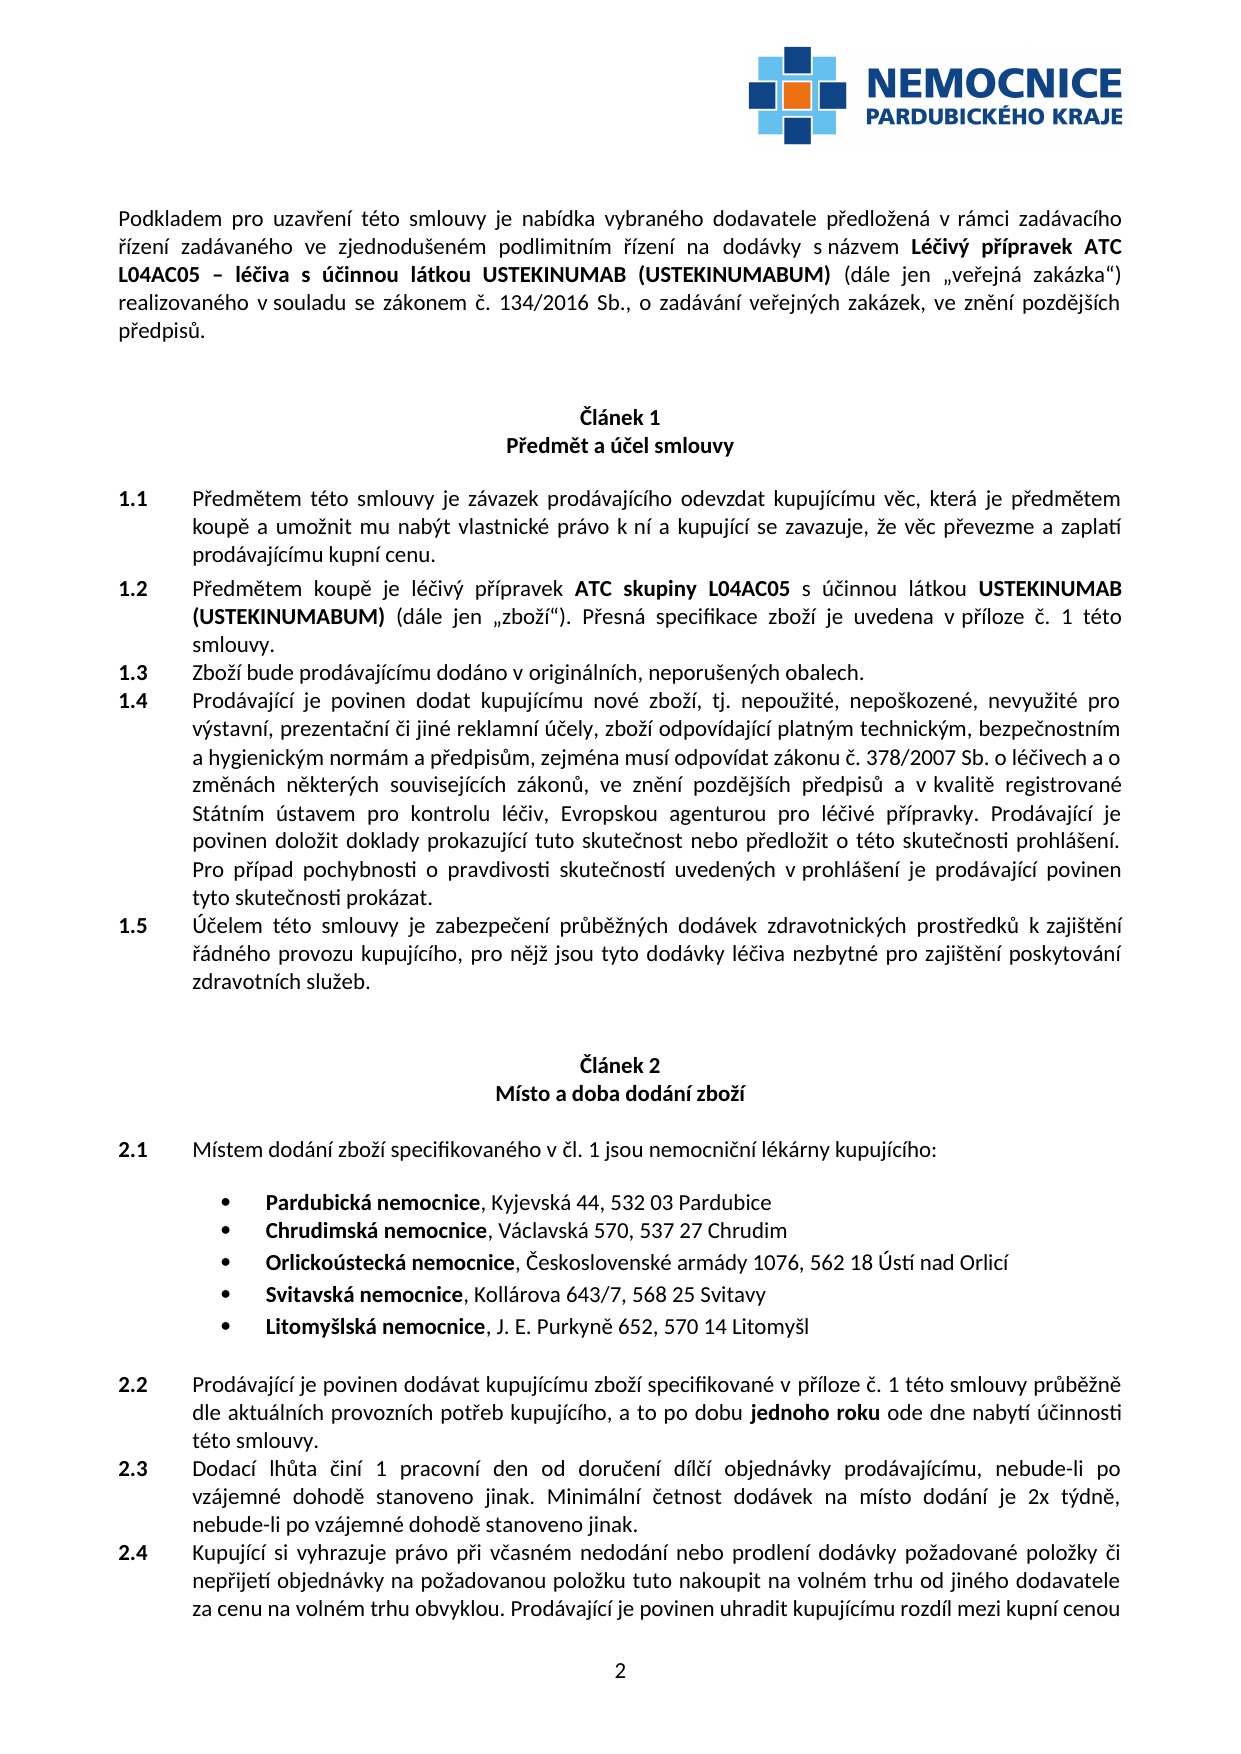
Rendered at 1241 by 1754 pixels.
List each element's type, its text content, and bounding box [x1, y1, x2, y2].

subtitle 1.1 Předmětem této smlouvy je závazek prodávajícího odevzdat kupujícímu věc, která je předmětem koupě a umožnit mu nabýt vlastnické právo k ní a kupující se zavazuje, že věc převezme a zaplatí prodávajícímu kupní cenu. [118, 484, 1122, 568]
text Podkladem pro uzavření této smlouvy je nabídka vybraného dodavatele předložená v rámci zadávacího řízení zadávaného ve zjednodušeném podlimitním řízení na dodávky s názvem Léčivý přípravek ATC L04AC05 – léčiva s účinnou látkou USTEKINUMAB (USTEKINUMABUM) (dále jen „veřejná zakázka“) realizovaného v souladu se zákonem č. 134/2016 Sb., o zadávání veřejných zakázek, ve znění pozdějších předpisů. [118, 204, 1122, 344]
picture [747, 45, 1123, 146]
list Svitavská nemocnice, Kollárova 643/7, 568 25 Svitavy [193, 1280, 1122, 1308]
text 2.1 Místem dodání zboží specifikovaného v čl. 1 jsou nemocniční lékárny kupujícího: [118, 1135, 1122, 1163]
text 1.5 Účelem této smlouvy je zabezpečení průběžných dodávek zdravotnických prostředků k zajištění řádného provozu kupujícího, pro nějž jsou tyto dodávky léčiva nezbytné pro zajištění poskytování zdravotních služeb. [118, 911, 1122, 995]
list Pardubická nemocnice, Kyjevská 44, 532 03 Pardubice [193, 1188, 1122, 1216]
text Místo a doba dodání zboží [118, 1079, 1122, 1107]
list Litomyšlská nemocnice, J. E. Purkyně 652, 570 14 Litomyšl [193, 1312, 1122, 1341]
text Článek 1 [118, 403, 1122, 431]
text 1.3 Zboží bude prodávajícímu dodáno v originálních, neporušených obalech. [118, 658, 1122, 687]
text 1.4 Prodávající je povinen dodat kupujícímu nové zboží, tj. nepoužité, nepoškozené, nevyužité pro výstavní, prezentační či jiné reklamní účely, zboží odpovídající platným technickým, bezpečnostním a hygienickým normám a předpisům, zejména musí odpovídat zákonu č. 378/2007 Sb. o léčivech a o změnách některých souvisejících zákonů, ve znění pozdějších předpisů a v kvalitě registrované Státním ústavem pro kontrolu léčiv, Evropskou agenturou pro léčivé přípravky. Prodávající je povinen doložit doklady prokazující tuto skutečnost nebo předložit o této skutečnosti prohlášení. Pro případ pochybnosti o pravdivosti skutečností uvedených v prohlášení je prodávající povinen tyto skutečnosti prokázat. [118, 687, 1122, 911]
text Článek 2 [118, 1051, 1122, 1079]
text 1.2 Předmětem koupě je léčivý přípravek ATC skupiny L04AC05 s účinnou látkou USTEKINUMAB (USTEKINUMABUM) (dále jen „zboží“). Přesná specifikace zboží je uvedena v příloze č. 1 této smlouvy. [118, 574, 1122, 658]
text Předmět a účel smlouvy [118, 431, 1122, 459]
text 2.3 Dodací lhůta činí 1 pracovní den od doručení dílčí objednávky prodávajícímu, nebude-li po vzájemné dohodě stanoveno jinak. Minimální četnost dodávek na místo dodání je 2x týdně, nebude-li po vzájemné dohodě stanoveno jinak. [118, 1454, 1122, 1538]
list Orlickoústecká nemocnice, Československé armády 1076, 562 18 Ústí nad Orlicí [193, 1248, 1122, 1276]
text 2.2 Prodávající je povinen dodávat kupujícímu zboží specifikované v příloze č. 1 této smlouvy průběžně dle aktuálních provozních potřeb kupujícího, a to po dobu jednoho roku ode dne nabytí účinnosti této smlouvy. [118, 1370, 1122, 1454]
list Chrudimská nemocnice, Václavská 570, 537 27 Chrudim [193, 1216, 1122, 1244]
